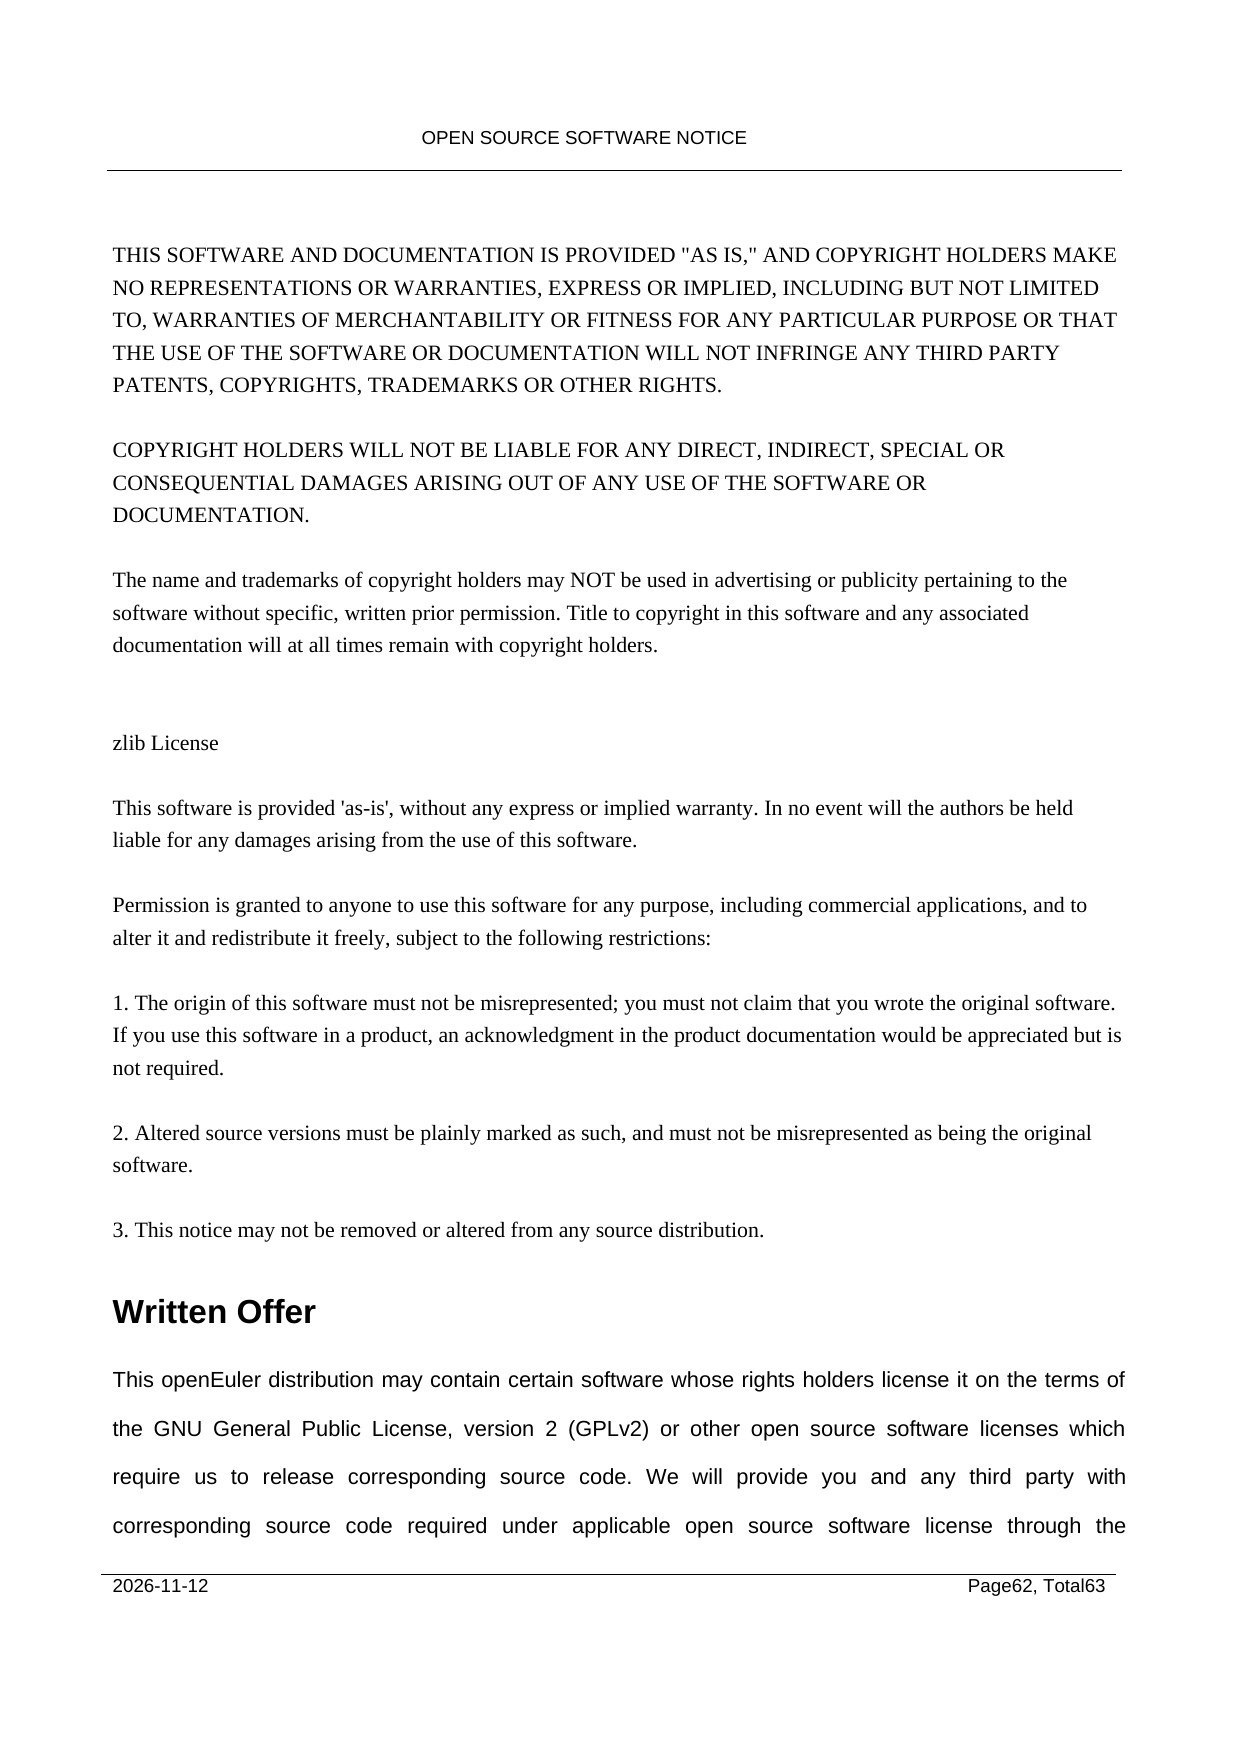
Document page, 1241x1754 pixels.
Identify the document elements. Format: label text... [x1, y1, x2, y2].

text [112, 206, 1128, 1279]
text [112, 1363, 1128, 1542]
text Written Offer [112, 1279, 1128, 1344]
